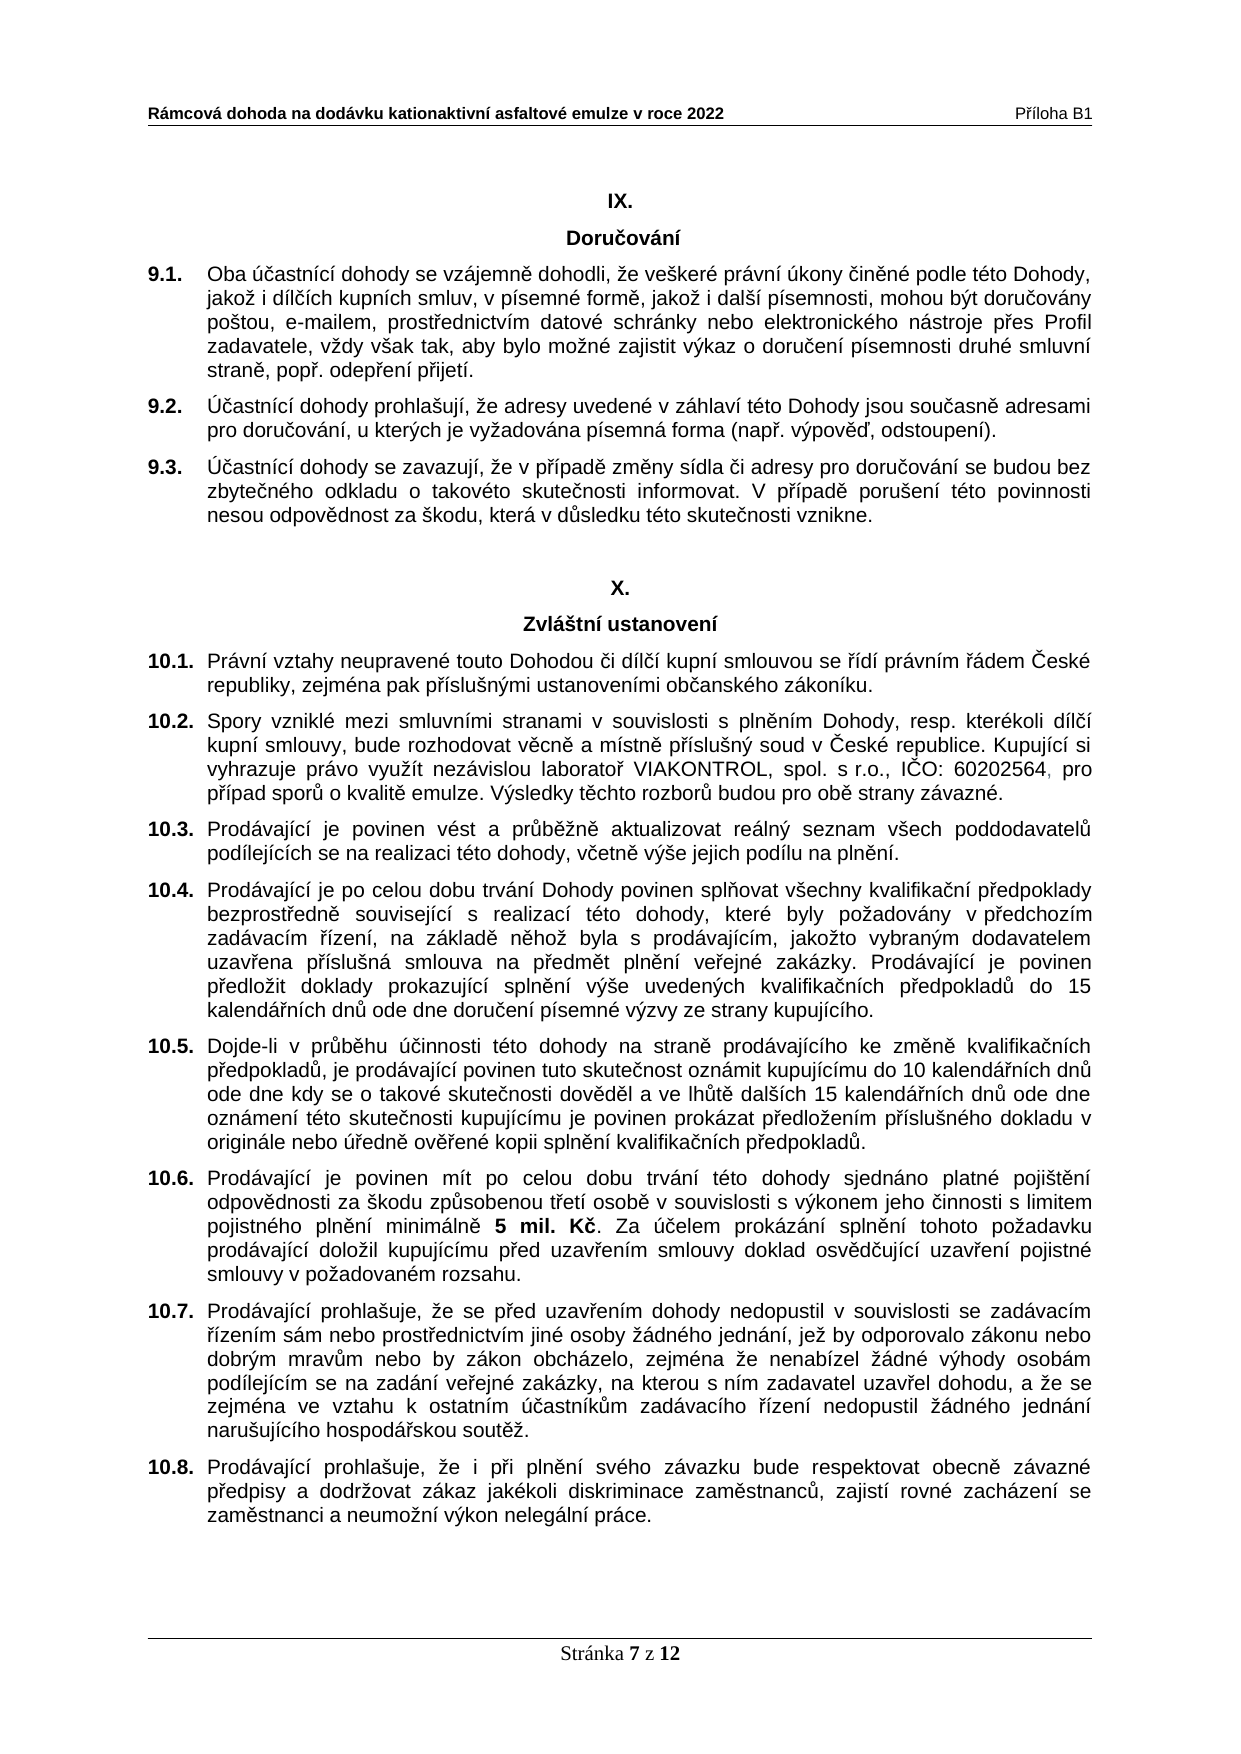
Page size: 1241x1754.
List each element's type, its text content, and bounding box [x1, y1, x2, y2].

list Účastnící dohody se zavazují, že v případě změny sídla či adresy pro doručování se budou bez zbytečného odkladu o takovéto skutečnosti informovat. V případě porušení této povinnosti nesou odpovědnost za škodu, která v důsledku této skutečnosti vznikne. [148, 455, 1092, 527]
text X. [148, 576, 1092, 599]
list Oba účastnící dohody se vzájemně dohodli, že veškeré právní úkony činěné podle této Dohody, jakož i dílčích kupních smluv, v písemné formě, jakož i další písemnosti, mohou být doručovány poštou, e-mailem, prostřednictvím datové schránky nebo elektronického nástroje přes Profil zadavatele, vždy však tak, aby bylo možné zajistit výkaz o doručení písemnosti druhé smluvní straně, popř. odepření přijetí. [148, 262, 1092, 382]
list Dojde-li v průběhu účinnosti této dohody na straně prodávajícího ke změně kvalifikačních předpokladů, je prodávající povinen tuto skutečnost oznámit kupujícímu do 10 kalendářních dnů ode dne kdy se o takové skutečnosti dověděl a ve lhůtě dalších 15 kalendářních dnů ode dne oznámení této skutečnosti kupujícímu je povinen prokázat předložením příslušného dokladu v originále nebo úředně ověřené kopii splnění kvalifikačních předpokladů. [148, 1034, 1092, 1154]
text Doručování [148, 226, 1092, 249]
list Prodávající prohlašuje, že i při plnění svého závazku bude respektovat obecně závazné předpisy a dodržovat zákaz jakékoli diskriminace zaměstnanců, zajistí rovné zacházení se zaměstnanci a neumožní výkon nelegální práce. [148, 1455, 1092, 1527]
list Prodávající je po celou dobu trvání Dohody povinen splňovat všechny kvalifikační předpoklady bezprostředně související s realizací této dohody, které byly požadovány v předchozím zadávacím řízení, na základě něhož byla s prodávajícím, jakožto vybraným dodavatelem uzavřena příslušná smlouva na předmět plnění veřejné zakázky. Prodávající je povinen předložit doklady prokazující splnění výše uvedených kvalifikačních předpokladů do 15 kalendářních dnů ode dne doručení písemné výzvy ze strany kupujícího. [148, 878, 1092, 1021]
list Prodávající je povinen vést a průběžně aktualizovat reálný seznam všech poddodavatelů podílejících se na realizaci této dohody, včetně výše jejich podílu na plnění. [148, 817, 1092, 865]
list Prodávající prohlašuje, že se před uzavřením dohody nedopustil v souvislosti se zadávacím řízením sám nebo prostřednictvím jiné osoby žádného jednání, jež by odporovalo zákonu nebo dobrým mravům nebo by zákon obcházelo, zejména že nenabízel žádné výhody osobám podílejícím se na zadání veřejné zakázky, na kterou s ním zadavatel uzavřel dohodu, a že se zejména ve vztahu k ostatním účastníkům zadávacího řízení nedopustil žádného jednání narušujícího hospodářskou soutěž. [148, 1298, 1092, 1442]
text Zvláštní ustanovení [148, 612, 1092, 636]
list Právní vztahy neupravené touto Dohodou či dílčí kupní smlouvou se řídí právním řádem České republiky, zejména pak příslušnými ustanoveními občanského zákoníku. [148, 648, 1092, 696]
text IX. [148, 189, 1092, 213]
list Prodávající je povinen mít po celou dobu trvání této dohody sjednáno platné pojištění odpovědnosti za škodu způsobenou třetí osobě v souvislosti s výkonem jeho činnosti s limitem pojistného plnění minimálně 5 mil. Kč. Za účelem prokázání splnění tohoto požadavku prodávající doložil kupujícímu před uzavřením smlouvy doklad osvědčující uzavření pojistné smlouvy v požadovaném rozsahu. [148, 1166, 1092, 1286]
list Spory vzniklé mezi smluvními stranami v souvislosti s plněním Dohody, resp. kterékoli dílčí kupní smlouvy, bude rozhodovat věcně a místně příslušný soud v České republice. Kupující si vyhrazuje právo využít nezávislou laboratoř VIAKONTROL, spol. s r.o., IČO: 60202564, pro případ sporů o kvalitě emulze. Výsledky těchto rozborů budou pro obě strany závazné. [148, 709, 1092, 805]
list Účastnící dohody prohlašují, že adresy uvedené v záhlaví této Dohody jsou současně adresami pro doručování, u kterých je vyžadována písemná forma (např. výpověď, odstoupení). [148, 394, 1092, 442]
